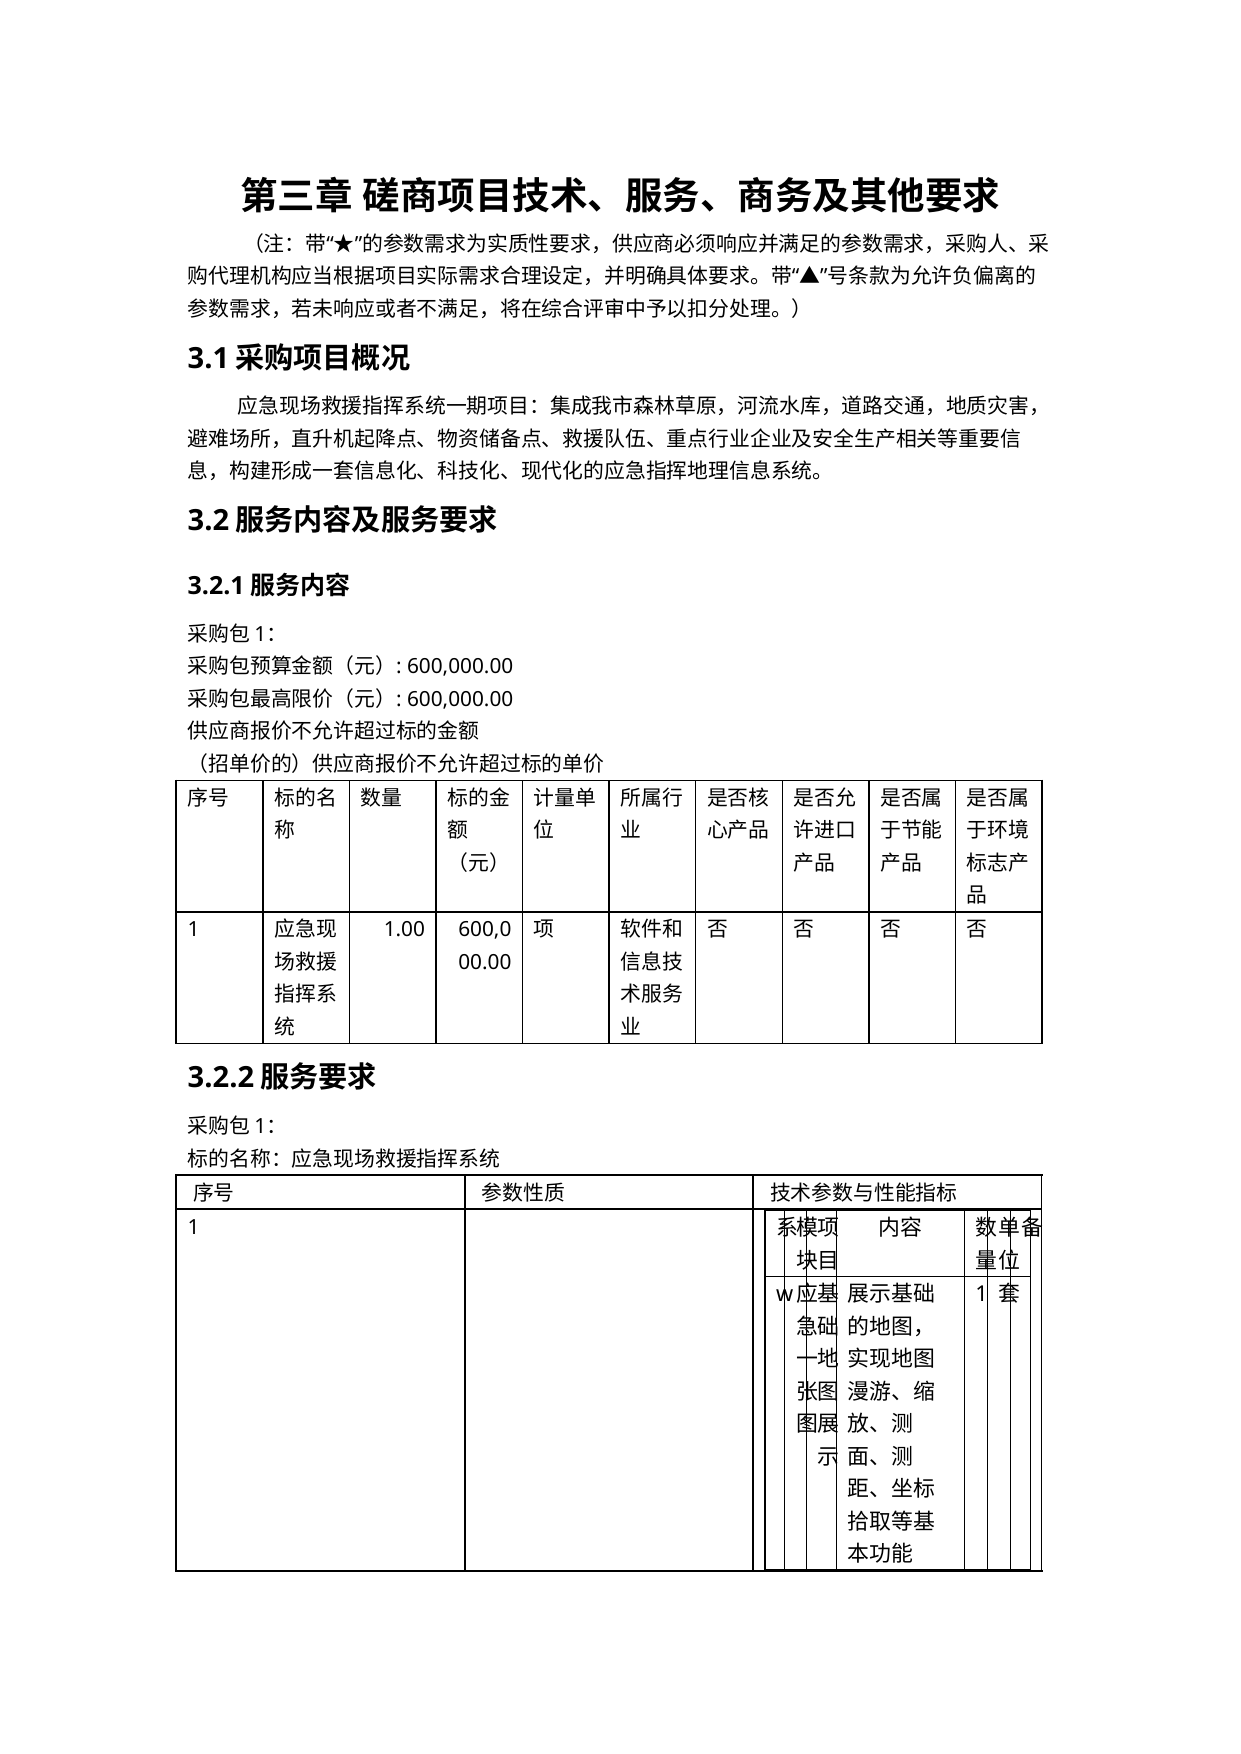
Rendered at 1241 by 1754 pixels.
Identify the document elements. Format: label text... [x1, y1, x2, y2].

text （招单价的）供应商报价不允许超过标的单价 [187, 747, 1053, 779]
table_header 序号 [177, 1176, 464, 1208]
table_cell 否 [696, 913, 782, 1043]
table_cell [466, 1210, 752, 1570]
text 3.2服务内容及服务要求 [187, 487, 1053, 552]
table_cell [807, 1211, 836, 1276]
table_cell [785, 1211, 806, 1276]
table_cell 否 [783, 913, 868, 1043]
table_cell 项 [523, 913, 608, 1043]
table_cell [766, 1211, 784, 1276]
text 采购包预算金额（元）: 600,000.00 [187, 649, 1053, 682]
text 第三章 磋商项目技术、服务、商务及其他要求 [187, 162, 1053, 227]
table_cell [965, 1211, 987, 1276]
text 供应商报价不允许超过标的金额 [187, 714, 1053, 747]
table_cell [988, 1211, 1010, 1276]
text 3.1采购项目概况 [187, 324, 1053, 389]
text 3.2.2服务要求 [187, 1044, 1053, 1109]
table_cell 软件和信息技术服务业 [610, 913, 695, 1043]
table_cell [1031, 1210, 1041, 1225]
table_header 序号 [177, 781, 262, 911]
text 采购包最高限价（元）: 600,000.00 [187, 682, 1053, 714]
text 应急现场救援指挥系统一期项目：集成我市森林草原，河流水库，道路交通，地质灾害，避难场所，直升机起降点、物资储备点、救援队伍、重点行业企业及安全生产相关等重要信息，构建形成一套信息化、科技化、现代化的应急指挥地理信息系统。 [187, 389, 1053, 487]
table_header 数量 [350, 781, 435, 911]
table_cell 否 [956, 913, 1041, 1043]
table_cell [754, 1210, 764, 1570]
table_header 是否核心产品 [696, 781, 782, 911]
text （注：带“★”的参数需求为实质性要求，供应商必须响应并满足的参数需求，采购人、采购代理机构应当根据项目实际需求合理设定，并明确具体要求。带“▲”号条款为允许负偏离的参数需求，若未响应或者不满足，将在综合评审中予以扣分处理。） [187, 227, 1053, 324]
table_cell [988, 1277, 1010, 1569]
table_header 标的名称 [264, 781, 349, 911]
table_header 是否属于节能产品 [870, 781, 955, 911]
table_cell 1.00 [350, 913, 435, 1043]
table_cell [1011, 1211, 1030, 1276]
text 3.2.1服务内容 [187, 552, 1053, 617]
table_cell [785, 1277, 806, 1569]
table_cell 600,000.00 [437, 913, 522, 1043]
table_header 是否属于环境标志产品 [956, 781, 1041, 911]
table_cell [766, 1277, 784, 1569]
table_header 计量单位 [523, 781, 608, 911]
table_cell [807, 1277, 836, 1569]
text 采购包1： [187, 1109, 1053, 1142]
table_cell 1 [177, 1210, 464, 1570]
table_header 技术参数与性能指标 [754, 1176, 1041, 1208]
table_cell [837, 1211, 964, 1276]
table_cell [1031, 1227, 1041, 1570]
table_cell [965, 1277, 987, 1569]
table_cell [1011, 1277, 1030, 1569]
table_header 所属行业 [610, 781, 695, 911]
table_cell 应急现场救援指挥系统 [264, 913, 349, 1043]
text 采购包1： [187, 617, 1053, 649]
table_header 参数性质 [466, 1176, 752, 1208]
table_cell [837, 1277, 964, 1569]
table_header 是否允许进口产品 [783, 781, 868, 911]
text 标的名称：应急现场救援指挥系统 [187, 1142, 1053, 1174]
table_header 标的金额 （元） [437, 781, 522, 911]
table_cell 否 [870, 913, 955, 1043]
table_cell 1 [177, 913, 262, 1043]
